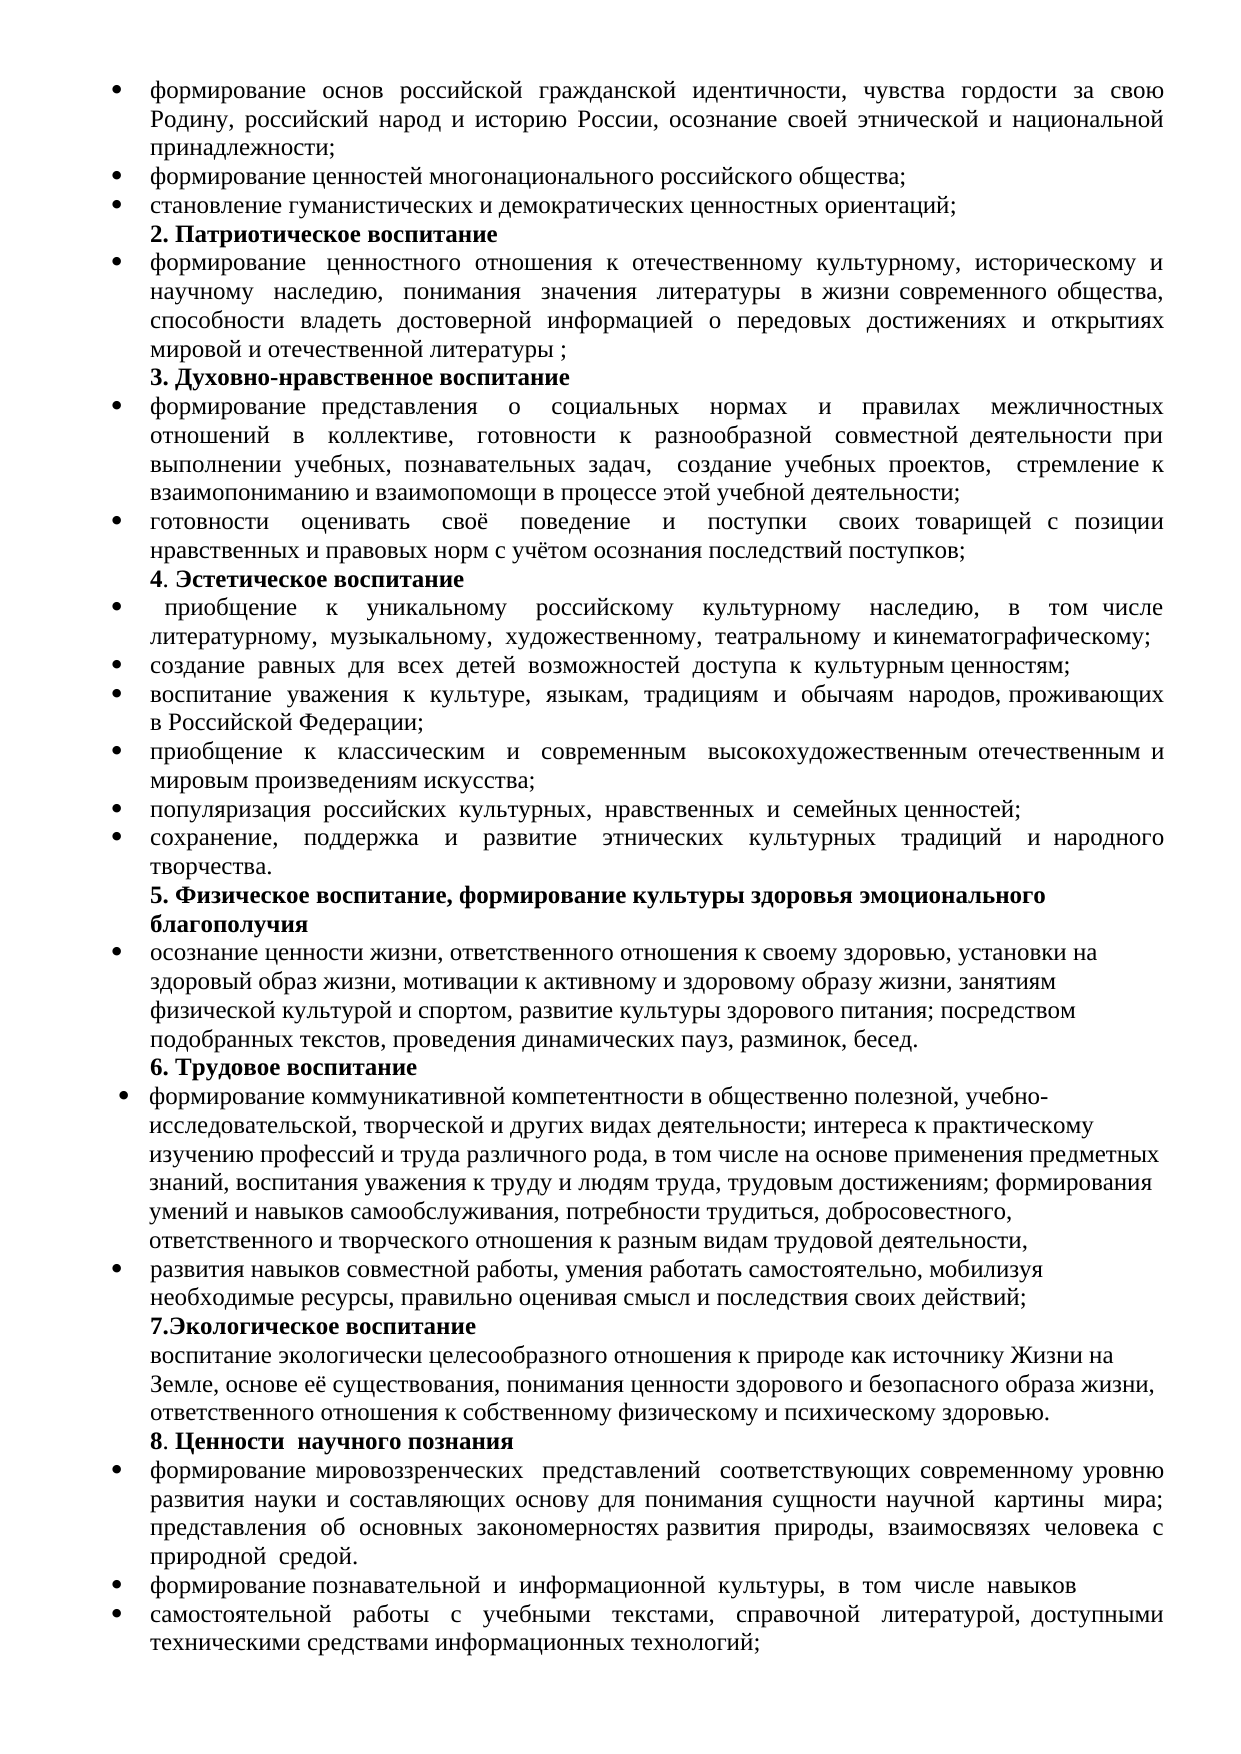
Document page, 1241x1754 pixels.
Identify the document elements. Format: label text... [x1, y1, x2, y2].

list формирование мировоззренческих представлений соответствующих современному уровню развития науки и составляющих основу для понимания сущности научной картины мира; представления об основных закономерностях развития природы, взаимосвязях человека с природной средой. [112, 1455, 1165, 1570]
list 5. Физическое воспитание, формирование культуры здоровья эмоционального благополучия [150, 880, 1165, 937]
list сохранение, поддержка и развитие этнических культурных традиций и народного творчества. [112, 822, 1165, 880]
list формирование представления о социальных нормах и правилах межличностных отношений в коллективе, готовности к разнообразной совместной деятельности при выполнении учебных, познавательных задач, создание учебных проектов, стремление к взаимопониманию и взаимопомощи в процессе этой учебной деятельности; [112, 391, 1165, 506]
list приобщение к классическим и современным высокохудожественным отечественным и мировым произведениям искусства; [112, 736, 1165, 794]
list формирование ценностного отношения к отечественному культурному, историческому и научному наследию, понимания значения литературы в жизни современного общества, способности владеть достоверной информацией о передовых достижениях и открытиях мировой и отечественной литературы ; [112, 247, 1165, 362]
list готовности оценивать своё поведение и поступки своих товарищей с позиции нравственных и правовых норм с учётом осознания последствий поступков; [112, 506, 1165, 564]
list формирование ценностей многонационального российского общества; [112, 161, 1165, 190]
list формирование познавательной и информационной культуры, в том числе навыков [112, 1570, 1165, 1599]
list формирование основ российской гражданской идентичности, чувства гордости за свою Родину, российский народ и историю России, осознание своей этнической и национальной принадлежности; [112, 75, 1165, 161]
list создание равных для всех детей возможностей доступа к культурным ценностям; [112, 650, 1165, 679]
list становление гуманистических и демократических ценностных ориентаций; [112, 190, 1165, 219]
list формирование коммуникативной компетентности в общественно полезной, учебно-исследовательской, творческой и других видах деятельности; интереса к практическому изучению профессий и труда различного рода, в том числе на основе применения предметных знаний, воспитания уважения к труду и людям труда, трудовым достижениям; формирования умений и навыков самообслуживания, потребности трудиться, добросовестного, ответственного и творческого отношения к разным видам трудовой деятельности, [119, 1081, 1165, 1254]
text 4. Эстетическое воспитание [112, 564, 1165, 592]
text 3. Духовно-нравственное воспитание [150, 362, 1165, 391]
list осознание ценности жизни, ответственного отношения к своему здоровью, установки на здоровый образ жизни, мотивации к активному и здоровому образу жизни, занятиям физической культурой и спортом, развитие культуры здорового питания; посредством подобранных текстов, проведения динамических пауз, разминок, бесед. [112, 937, 1165, 1052]
list 6. Трудовое воспитание [150, 1052, 1165, 1081]
text 8. Ценности научного познания [150, 1426, 1165, 1455]
text 2. Патриотическое воспитание [150, 219, 1165, 247]
list приобщение к уникальному российскому культурному наследию, в том числе литературному, музыкальному, художественному, театральному и кинематографическому; [112, 592, 1165, 650]
list воспитание экологически целесообразного отношения к природе как источнику Жизни на Земле, основе её существования, понимания ценности здорового и безопасного образа жизни, ответственного отношения к собственному физическому и психическому здоровью. [150, 1340, 1165, 1426]
list воспитание уважения к культуре, языкам, традициям и обычаям народов, проживающих в Российской Федерации; [112, 679, 1165, 736]
list популяризация российских культурных, нравственных и семейных ценностей; [112, 794, 1165, 822]
list 7.Экологическое воспитание [150, 1311, 1165, 1340]
list самостоятельной работы с учебными текстами, справочной литературой, доступными техническими средствами информационных технологий; [112, 1599, 1165, 1656]
list развития навыков совместной работы, умения работать самостоятельно, мобилизуя необходимые ресурсы, правильно оценивая смысл и последствия своих действий; [112, 1254, 1165, 1311]
